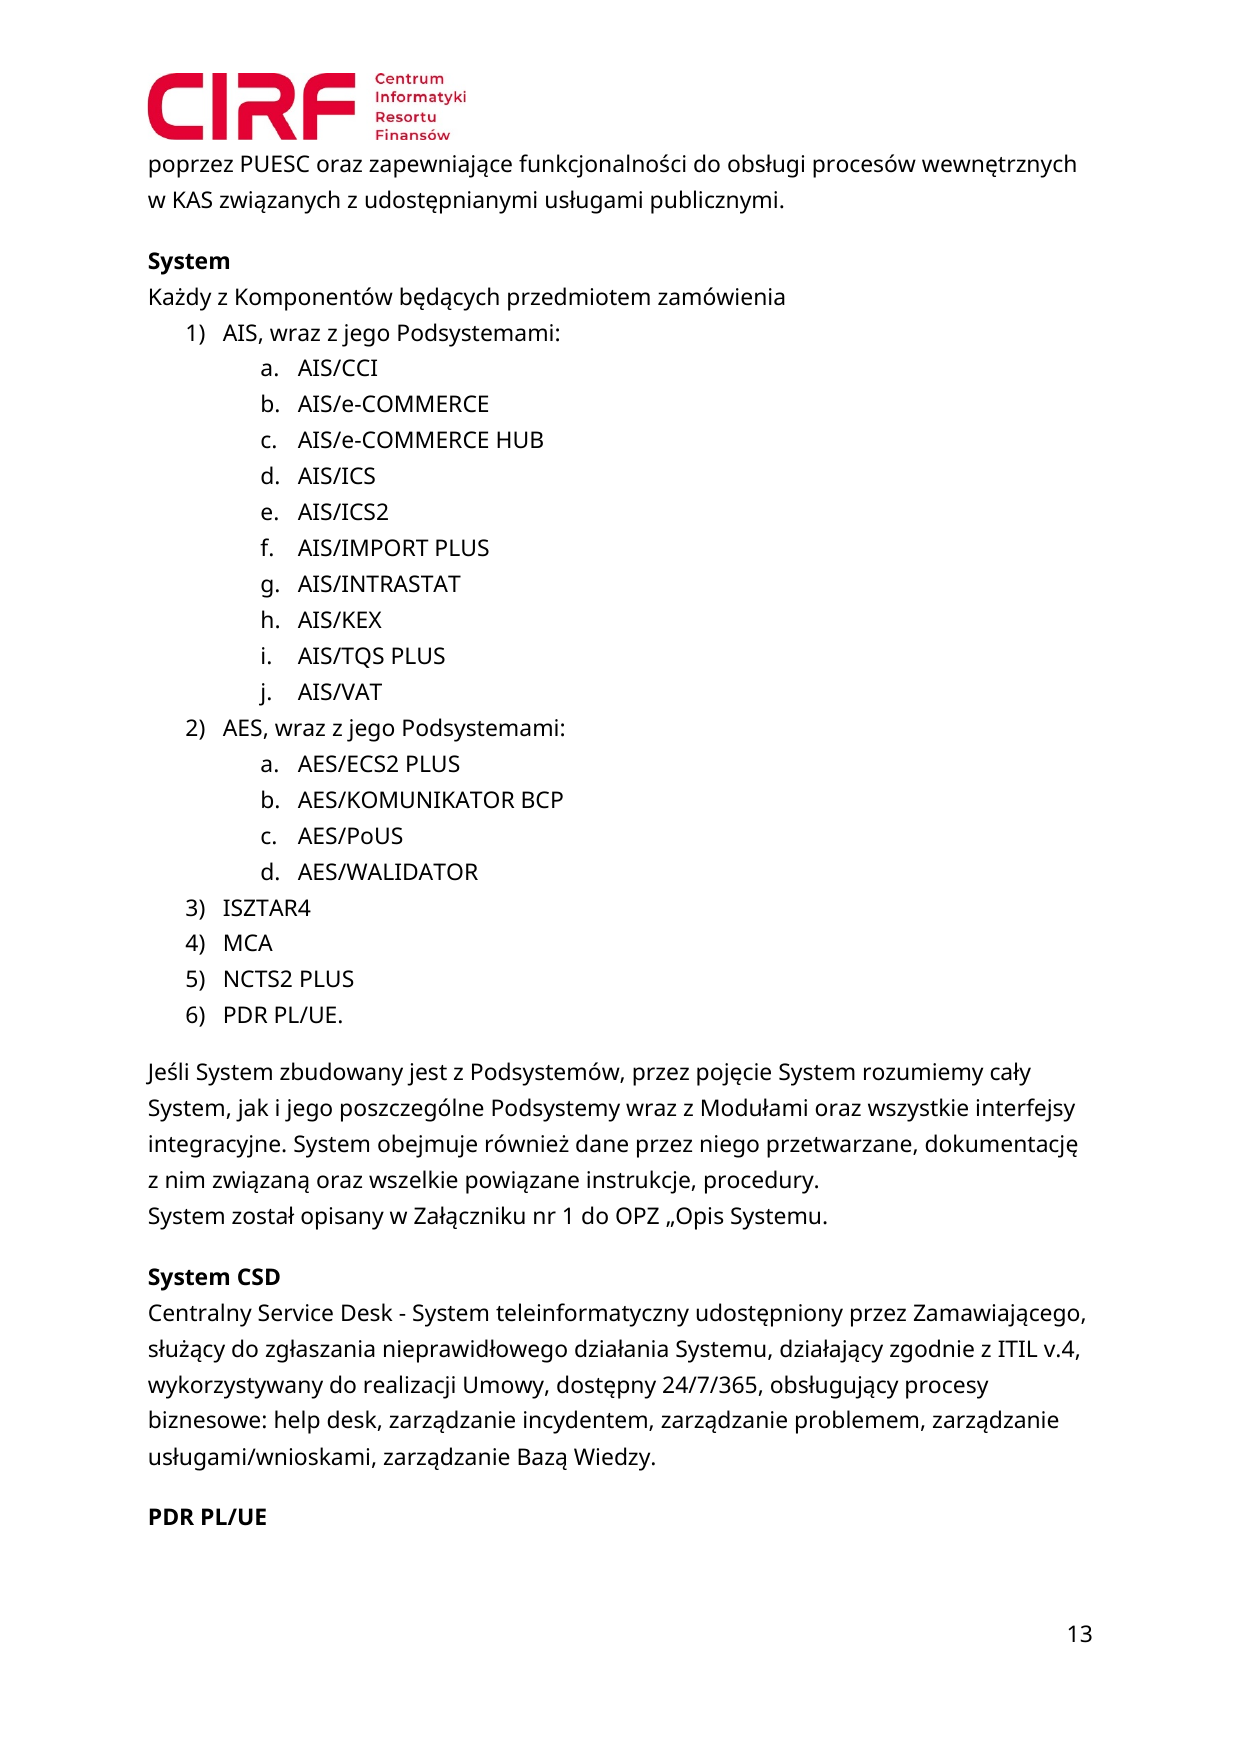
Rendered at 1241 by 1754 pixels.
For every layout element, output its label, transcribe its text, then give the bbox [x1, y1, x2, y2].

list AES, wraz z jego Podsystemami: [185, 712, 1092, 743]
list AIS/KEX [260, 604, 1092, 635]
list ISZTAR4 [185, 891, 1092, 923]
list AIS/e-COMMERCE [260, 388, 1092, 419]
list AES/KOMUNIKATOR BCP [260, 784, 1092, 815]
text System [148, 244, 1092, 276]
text Każdy z Komponentów będących przedmiotem zamówienia [148, 281, 1092, 312]
list AIS/ICS [260, 460, 1092, 491]
list AIS/CCI [260, 352, 1092, 384]
list AIS/TQS PLUS [260, 640, 1092, 671]
text System CSD [148, 1261, 1092, 1292]
list AIS/INTRASTAT [260, 568, 1092, 599]
list AES/WALIDATOR [260, 856, 1092, 887]
list AIS/IMPORT PLUS [260, 532, 1092, 563]
list NCTS2 PLUS [185, 963, 1092, 994]
list AES/PoUS [260, 819, 1092, 851]
picture [147, 73, 466, 140]
text PDR PL/UE [148, 1501, 1092, 1533]
list AES/ECS2 PLUS [260, 748, 1092, 779]
text Centralny Service Desk - System teleinformatyczny udostępniony przez Zamawiającego, służący do zgłaszania nieprawidłowego działania Systemu, działający zgodnie z ITIL v.4, wykorzystywany do realizacji Umowy, dostępny 24/7/365, obsługujący procesy biznesowe: help desk, zarządzanie incydentem, zarządzanie problemem, zarządzanie usługami/wnioskami, zarządzanie Bazą Wiedzy. [148, 1297, 1092, 1472]
list MCA [185, 927, 1092, 959]
list PDR PL/UE. [185, 999, 1092, 1031]
text System został opisany w Załączniku nr 1 do OPZ „Opis Systemu. [148, 1200, 1092, 1231]
list AIS/e-COMMERCE HUB [260, 424, 1092, 456]
list AIS/VAT [260, 676, 1092, 707]
text Jeśli System zbudowany jest z Podsystemów, przez pojęcie System rozumiemy cały System, jak i jego poszczególne Podsystemy wraz z Modułami oraz wszystkie interfejsy integracyjne. System obejmuje również dane przez niego przetwarzane, dokumentację z nim związaną oraz wszelkie powiązane instrukcje, procedury. [148, 1056, 1092, 1195]
list AIS, wraz z jego Podsystemami: [185, 316, 1092, 348]
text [148, 148, 1092, 215]
list AIS/ICS2 [260, 496, 1092, 527]
